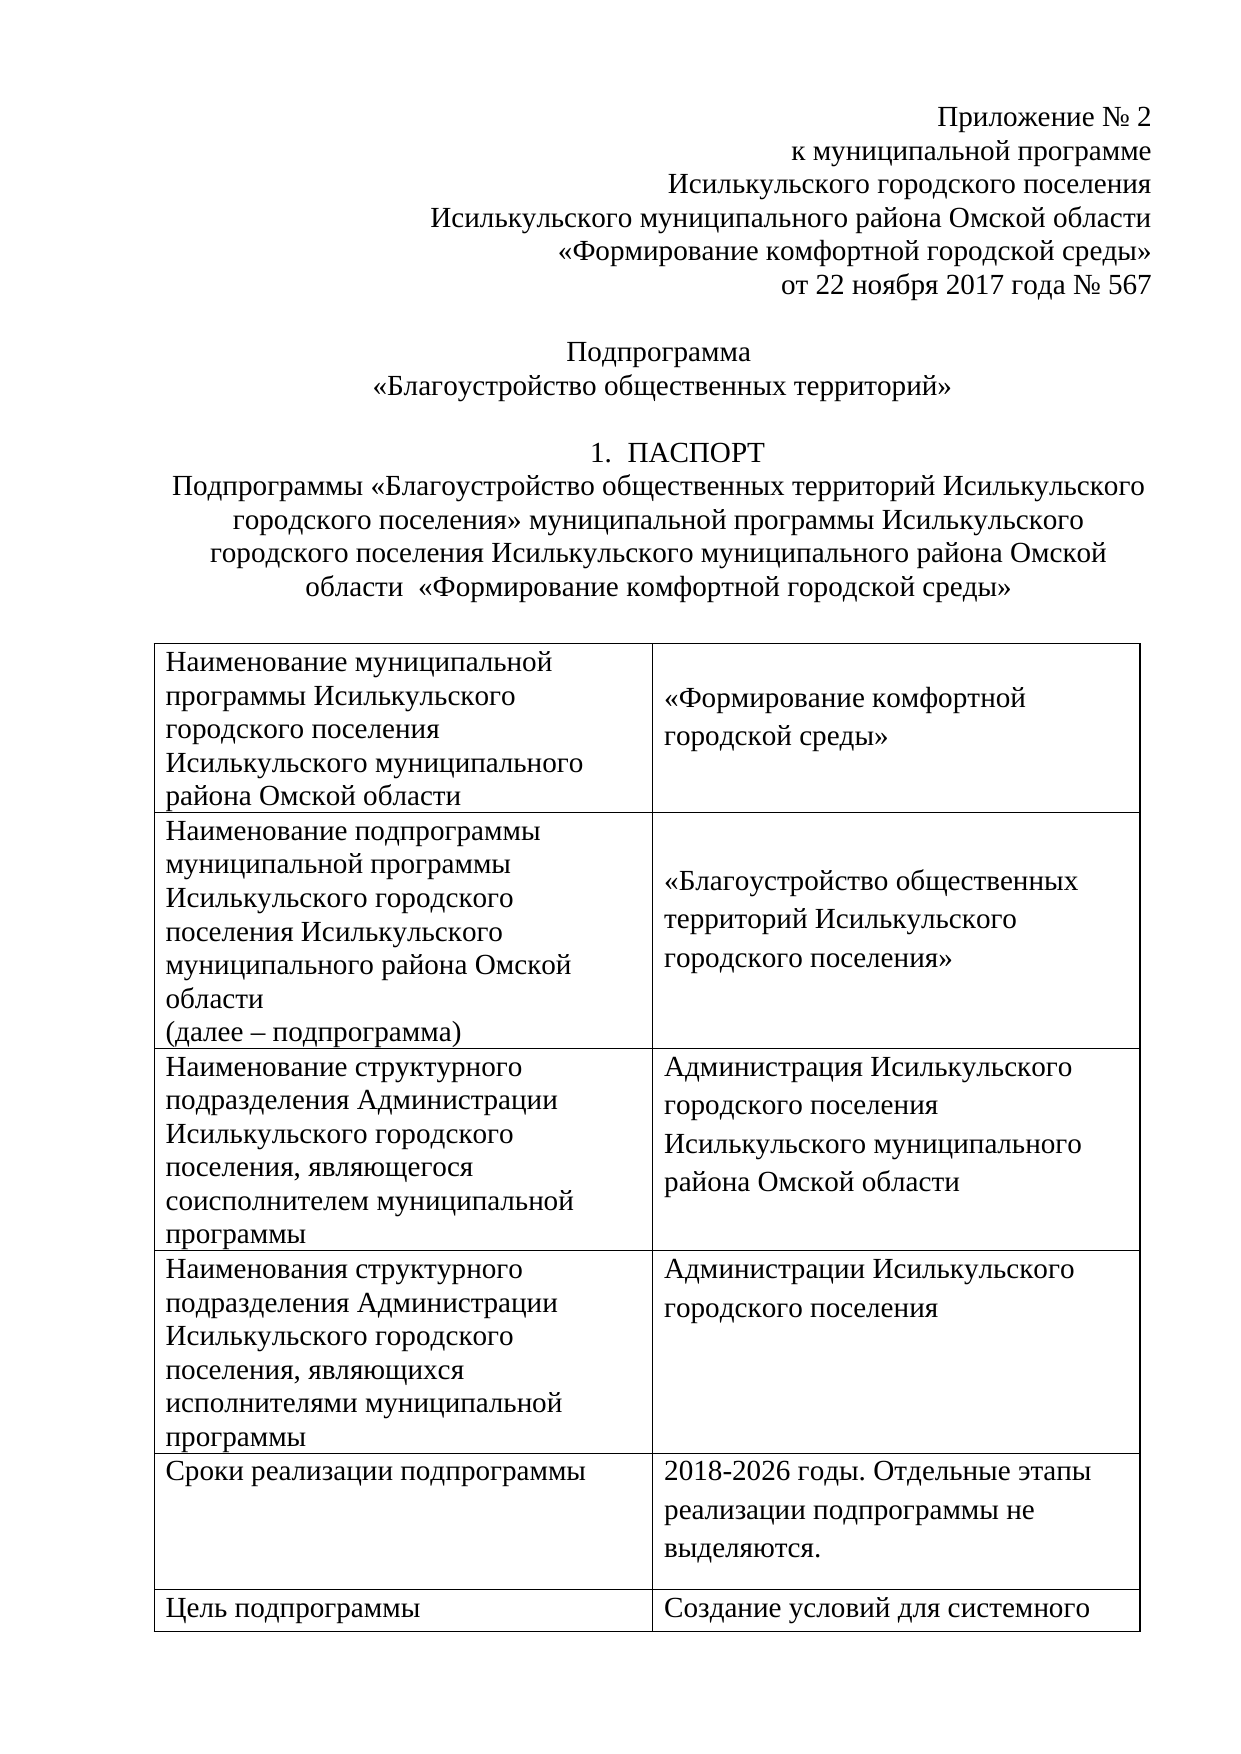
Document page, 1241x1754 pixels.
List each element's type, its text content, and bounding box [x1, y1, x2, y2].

table_cell Сроки реализации подпрограммы [155, 1454, 652, 1589]
table_cell 2018-2026 годы. Отдельные этапы реализации подпрограммы не выделяются. [653, 1454, 1139, 1589]
text к муниципальной программе [165, 133, 1152, 166]
text «Благоустройство общественных территорий» [165, 368, 1152, 401]
table_cell Администрации Исилькульского городского поселения [653, 1251, 1139, 1452]
table_cell Наименование подпрограммы муниципальной программы Исилькульского городского поселения Исилькульского муниципального района Омской области (далее – подпрограмма) [155, 813, 652, 1048]
text Исилькульского муниципального района Омской области [165, 200, 1152, 233]
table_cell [653, 1590, 1139, 1631]
text Исилькульского городского поселения [165, 166, 1152, 200]
table_cell Администрация Исилькульского городского поселения Исилькульского муниципального района Омской области [653, 1049, 1139, 1250]
table_header «Формирование комфортной городской среды» [653, 644, 1139, 812]
table_cell «Благоустройство общественных территорий Исилькульского городского поселения» [653, 813, 1139, 1048]
text «Формирование комфортной городской среды» [165, 233, 1152, 267]
text Подпрограмма [165, 334, 1152, 368]
table_cell Наименование структурного подразделения Администрации Исилькульского городского поселения, являющегося соисполнителем муниципальной программы [155, 1049, 652, 1250]
table_cell Цель подпрограммы [155, 1590, 652, 1631]
table_cell Наименования структурного подразделения Администрации Исилькульского городского поселения, являющихся исполнителями муниципальной программы [155, 1251, 652, 1452]
text от 22 ноября 2017 года № 567 [165, 267, 1152, 301]
text Подпрограммы «Благоустройство общественных территорий Исилькульского городского поселения» муниципальной программы Исилькульского городского поселения Исилькульского муниципального района Омской области «Формирование комфортной городской среды» [165, 468, 1152, 602]
table_header Наименование муниципальной программы Исилькульского городского поселения Исилькульского муниципального района Омской области [155, 644, 652, 812]
list ПАСПОРТ [203, 435, 1152, 468]
text Приложение № 2 [165, 99, 1152, 133]
